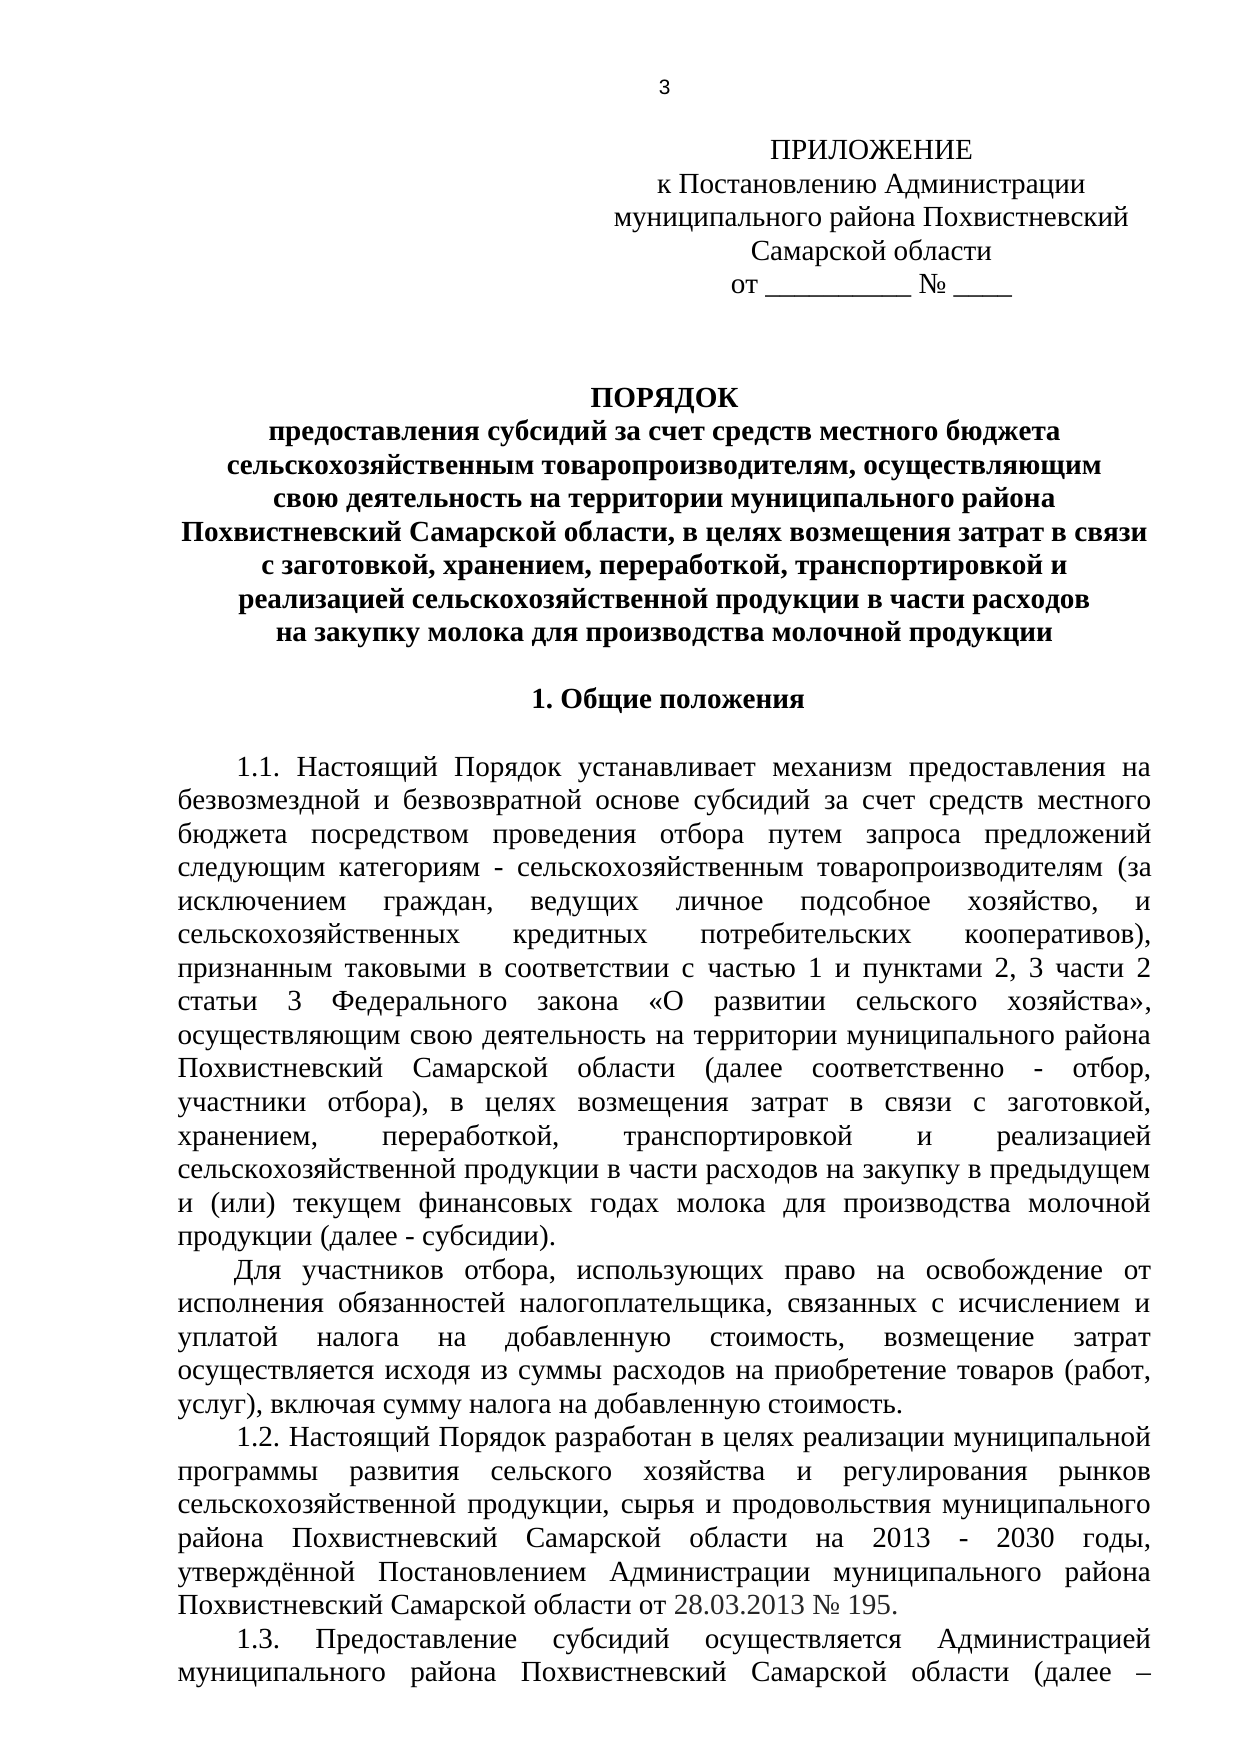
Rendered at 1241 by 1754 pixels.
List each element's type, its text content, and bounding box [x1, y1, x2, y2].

text 1.2. Настоящий Порядок разработан в целях реализации муниципальной программы развития сельского хозяйства и регулирования рынков сельскохозяйственной продукции, сырья и продовольствия муниципального района Похвистневский Самарской области на 2013 - 2030 годы, утверждённой Постановлением Администрации муниципального района Похвистневский Самарской области от 28.03.2013 № 195. [177, 1419, 1152, 1621]
title ПОРЯДОК [177, 380, 1152, 413]
text Для участников отбора, использующих право на освобождение от исполнения обязанностей налогоплательщика, связанных с исчислением и уплатой налога на добавленную стоимость, возмещение затрат осуществляется исходя из суммы расходов на приобретение товаров (работ, услуг), включая сумму налога на добавленную стоимость. [177, 1252, 1152, 1419]
text 1.1. Настоящий Порядок устанавливает механизм предоставления на безвозмездной и безвозвратной основе субсидий за счет средств местного бюджета посредством проведения отбора путем запроса предложений следующим категориям - сельскохозяйственным товаропроизводителям (за исключением граждан, ведущих личное подсобное хозяйство, и сельскохозяйственных кредитных потребительских кооперативов), признанным таковыми в соответствии с частью 1 и пунктами 2, 3 части 2 статьи 3 Федерального закона «О развитии сельского хозяйства», осуществляющим свою деятельность на территории муниципального района Похвистневский Самарской области (далее соответственно - отбор, участники отбора), в целях возмещения затрат в связи с заготовкой, хранением, переработкой, транспортировкой и реализацией сельскохозяйственной продукции в части расходов на закупку в предыдущем и (или) текущем финансовых годах молока для производства молочной продукции (далее - субсидии). [177, 749, 1152, 1252]
text Самарской области [591, 233, 1152, 267]
title свою деятельность на территории муниципального района Похвистневский Самарской области, в целях возмещения затрат в связи с заготовкой, хранением, переработкой, транспортировкой и реализацией сельскохозяйственной продукции в части расходов [177, 480, 1152, 614]
title на закупку молока для производства молочной продукции [177, 614, 1152, 648]
title предоставления субсидий за счет средств местного бюджета сельскохозяйственным товаропроизводителям, осуществляющим [177, 413, 1152, 480]
text 1. Общие положения [177, 682, 1152, 715]
text ПРИЛОЖЕНИЕ [591, 132, 1152, 166]
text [177, 1621, 1152, 1688]
text к Постановлению Администрации [591, 166, 1152, 199]
text муниципального района Похвистневский [591, 199, 1152, 233]
text от __________ № ____ [591, 267, 1152, 300]
